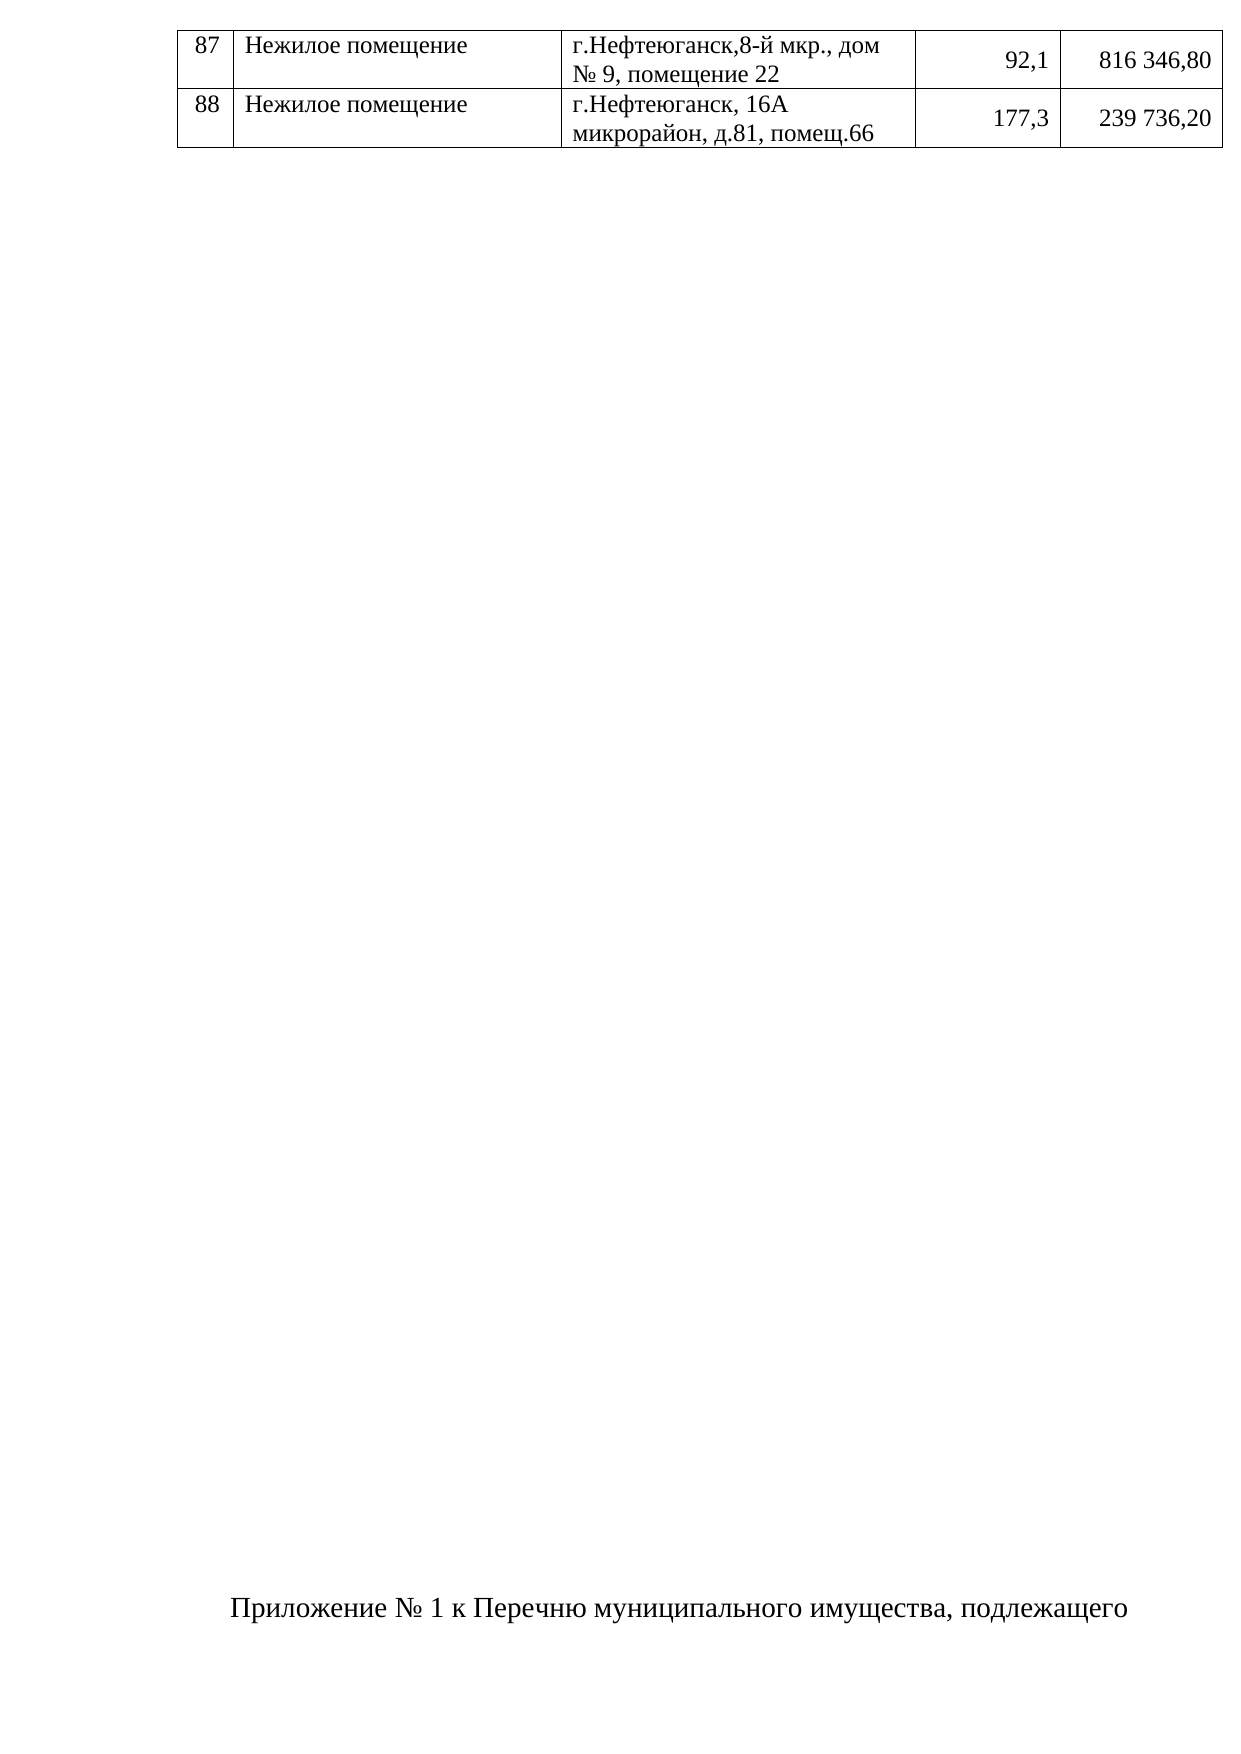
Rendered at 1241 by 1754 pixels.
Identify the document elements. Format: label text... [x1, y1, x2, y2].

table_cell [178, 89, 233, 147]
table_cell г.Нефтеюганск, 16А микрорайон, д.81, помещ.66 [562, 89, 915, 147]
table_cell Нежилое помещение [234, 89, 561, 147]
table_cell 239 736,20 [1061, 89, 1222, 147]
table_cell г.Нефтеюганск,8-й мкр., дом № 9, помещение 22 [562, 31, 915, 88]
table_cell 816 346,80 [1061, 31, 1222, 88]
table_cell 177,3 [916, 89, 1060, 147]
text Приложение № 1 к Перечню муниципального имущества, подлежащего [177, 1590, 1181, 1623]
table_cell Нежилое помещение [234, 31, 561, 88]
table_cell [178, 31, 233, 88]
table_cell 92,1 [916, 31, 1060, 88]
